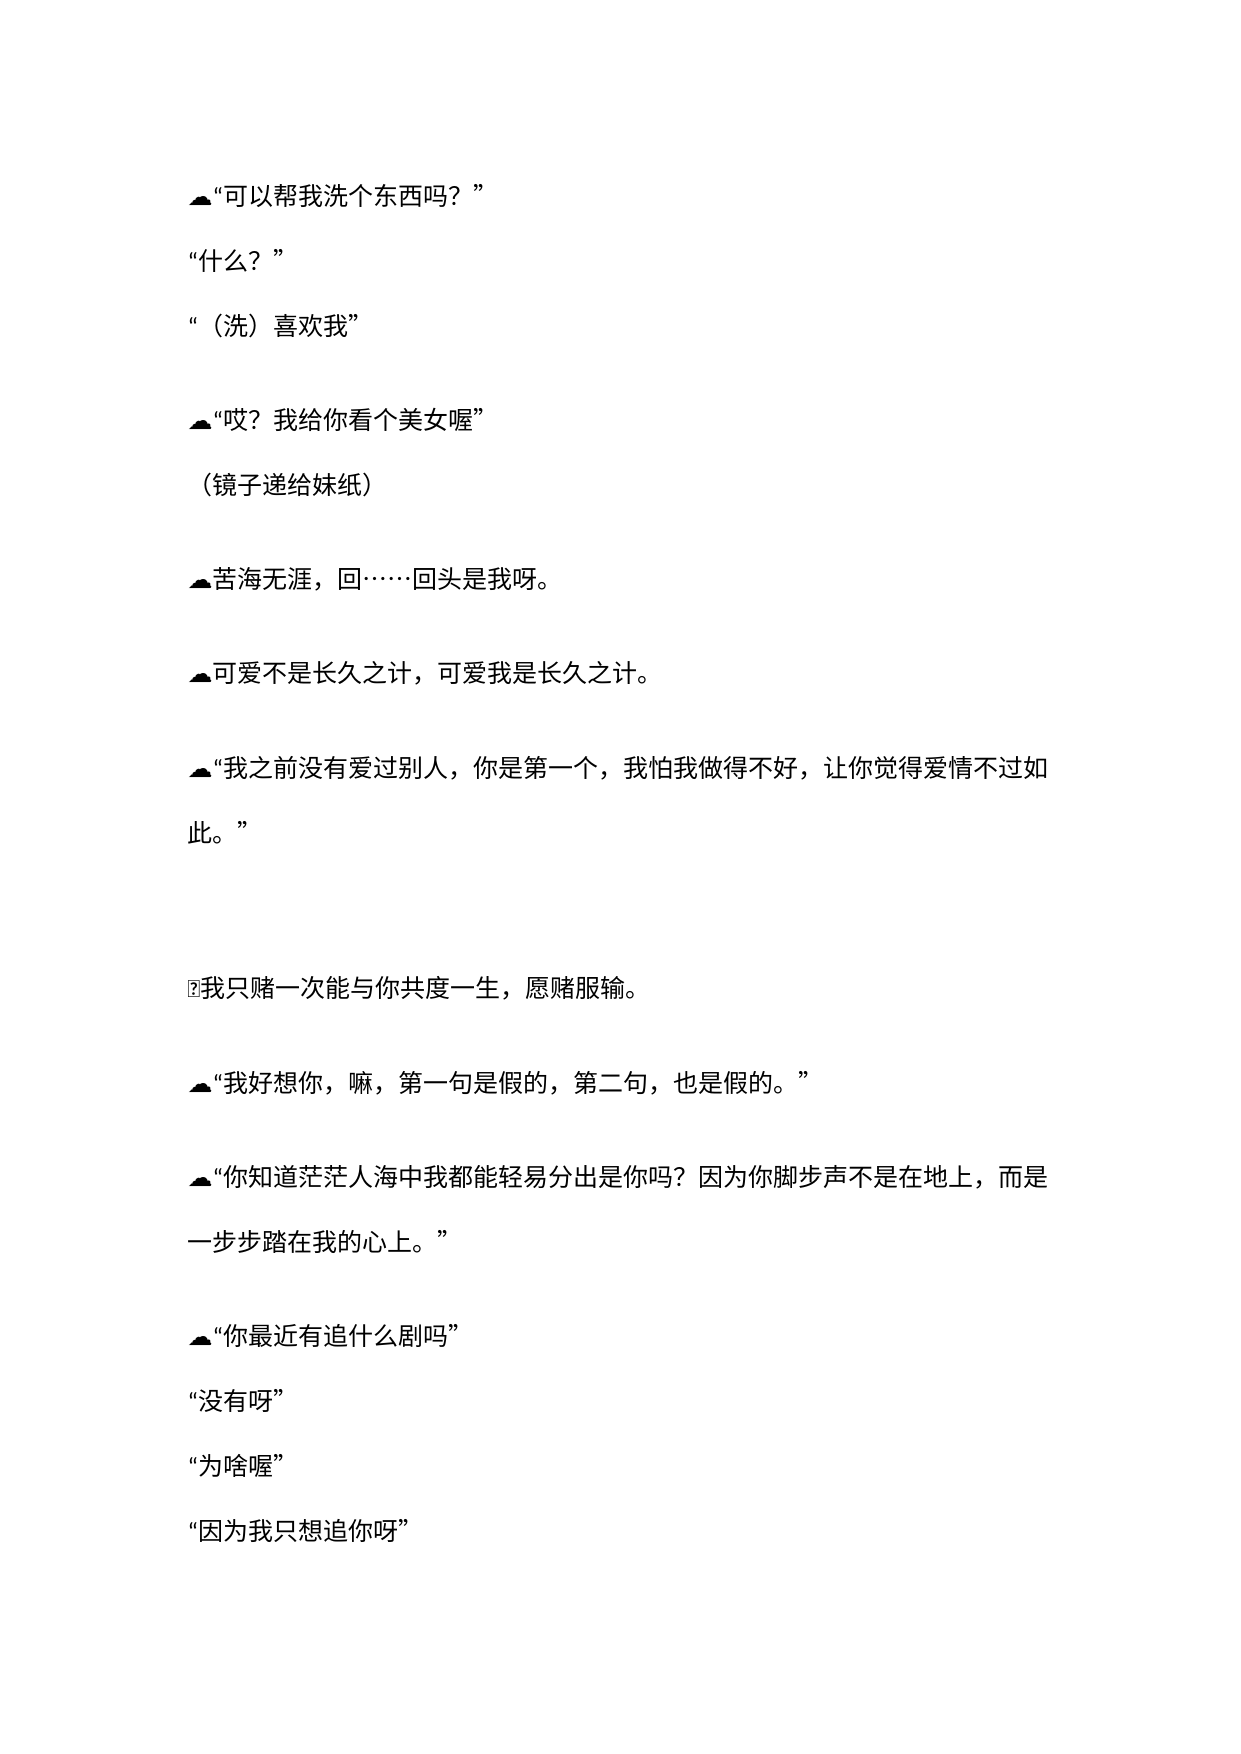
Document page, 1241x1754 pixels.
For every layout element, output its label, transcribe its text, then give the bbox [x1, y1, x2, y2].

text ☁️苦海无涯，回……回头是我呀。 [187, 545, 1053, 610]
text ☁️“你最近有追什么剧吗” “没有呀” “为啥喔” “因为我只想追你呀” [187, 1302, 1053, 1562]
text ☁️“我之前没有爱过别人，你是第一个，我怕我做得不好，让你觉得爱情不过如此。” [187, 734, 1053, 864]
text ☁️“我好想你，嘛，第一句是假的，第二句，也是假的。” [187, 1049, 1053, 1114]
text ✨我只赌一次能与你共度一生，愿赌服输。 [187, 954, 1053, 1019]
text ☁️可爱不是长久之计，可爱我是长久之计。 [187, 639, 1053, 704]
text ☁️“哎？我给你看个美女喔” （镜子递给妹纸） [187, 386, 1053, 516]
text ☁️“你知道茫茫人海中我都能轻易分出是你吗？因为你脚步声不是在地上，而是一步步踏在我的心上。” [187, 1143, 1053, 1273]
text ☁️“可以帮我洗个东西吗？” “什么？” “（洗）喜欢我” [187, 162, 1053, 357]
